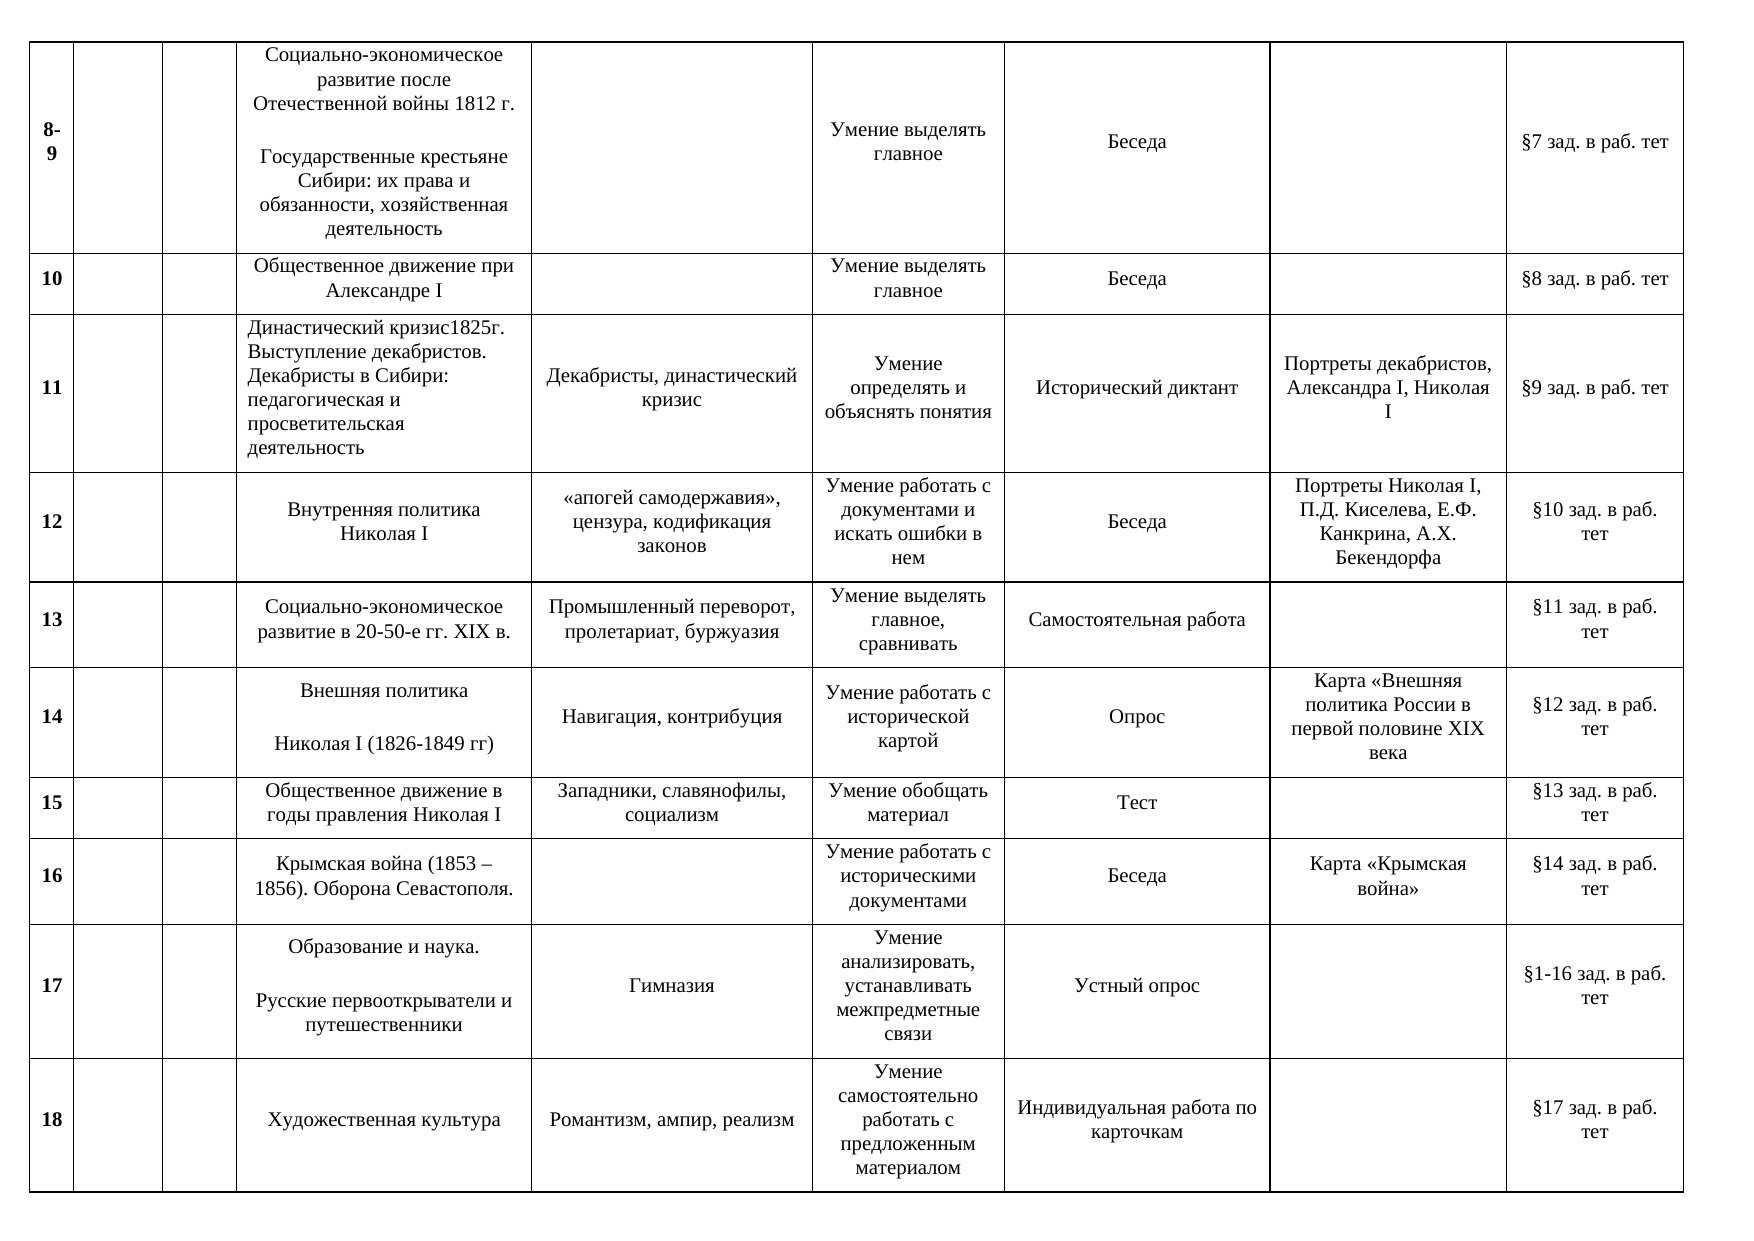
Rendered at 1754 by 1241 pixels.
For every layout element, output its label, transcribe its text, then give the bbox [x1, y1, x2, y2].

table_cell [74, 1059, 162, 1191]
table_cell [1271, 254, 1506, 314]
table_cell Внутренняя политика Николая I [237, 473, 531, 581]
table_cell [74, 583, 162, 667]
table_cell Промышленный переворот, пролетариат, буржуазия [532, 583, 812, 667]
table_cell §14 зад. в раб. тет [1507, 839, 1683, 924]
table_cell Романтизм, ампир, реализм [532, 1059, 812, 1191]
table_cell Гимназия [532, 925, 812, 1058]
table_cell §8 зад. в раб. тет [1507, 254, 1683, 314]
table_cell Западники, славянофилы, социализм [532, 778, 812, 838]
table_cell [74, 778, 162, 838]
table_cell §10 зад. в раб. тет [1507, 473, 1683, 581]
table_cell Портреты Николая I, П.Д. Киселева, Е.Ф. Канкрина, А.Х. Бекендорфа [1271, 473, 1506, 581]
table_cell [74, 315, 162, 472]
table_cell §7 зад. в раб. тет [1507, 43, 1683, 252]
table_cell [163, 778, 236, 838]
table_cell Навигация, контрибуция [532, 668, 812, 777]
table_cell [532, 43, 812, 252]
table_cell [1271, 925, 1506, 1058]
table_cell Художественная культура [237, 1059, 531, 1191]
table_cell Умение работать с исторической картой [813, 668, 1004, 777]
table_cell Карта «Внешняя политика России в первой половине XIX века [1271, 668, 1506, 777]
table_cell 10 [30, 254, 73, 314]
table_cell [1271, 43, 1506, 252]
table_cell 13 [30, 583, 73, 667]
table_cell Декабристы, династический кризис [532, 315, 812, 472]
table_cell Умение выделять главное [813, 254, 1004, 314]
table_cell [813, 43, 1004, 252]
table_cell Общественное движение в годы правления Николая I [237, 778, 531, 838]
table_cell Карта «Крымская война» [1271, 839, 1506, 924]
table_cell Социально-экономическое развитие в 20-50-е гг. XIX в. [237, 583, 531, 667]
table_cell [1271, 583, 1506, 667]
table_cell 11 [30, 315, 73, 472]
table_cell [1271, 1059, 1506, 1191]
table_cell [163, 925, 236, 1058]
table_cell Крымская война (1853 – 1856). Оборона Севастополя. [237, 839, 531, 924]
table_cell «апогей самодержавия», цензура, кодификация законов [532, 473, 812, 581]
table_cell [74, 43, 162, 252]
table_cell [74, 839, 162, 924]
table_cell Умение работать с историческими документами [813, 839, 1004, 924]
table_cell [74, 254, 162, 314]
table_cell §17 зад. в раб. тет [1507, 1059, 1683, 1191]
table_cell 12 [30, 473, 73, 581]
table_cell Индивидуальная работа по карточкам [1005, 1059, 1269, 1191]
table_cell [163, 583, 236, 667]
table_cell Умение самостоятельно работать с предложенным материалом [813, 1059, 1004, 1191]
table_cell [532, 839, 812, 924]
table_cell Устный опрос [1005, 925, 1269, 1058]
table_cell Умение обобщать материал [813, 778, 1004, 838]
table_cell §11 зад. в раб. тет [1507, 583, 1683, 667]
table_cell Умение анализировать, устанавливать межпредметные связи [813, 925, 1004, 1058]
table_cell 17 [30, 925, 73, 1058]
table_cell 14 [30, 668, 73, 777]
table_cell Тест [1005, 778, 1269, 838]
table_cell Опрос [1005, 668, 1269, 777]
table_cell [163, 473, 236, 581]
table_cell [74, 925, 162, 1058]
table_cell Внешняя политика Николая I (1826-1849 гг) [237, 668, 531, 777]
table_cell 15 [30, 778, 73, 838]
table_cell [163, 668, 236, 777]
table_cell [163, 839, 236, 924]
table_cell §13 зад. в раб. тет [1507, 778, 1683, 838]
table_cell [74, 668, 162, 777]
table_cell Беседа [1005, 43, 1269, 252]
table_cell [1271, 778, 1506, 838]
table_cell §12 зад. в раб. тет [1507, 668, 1683, 777]
table_cell Общественное движение при Александре I [237, 254, 531, 314]
table_cell Династический кризис1825г. Выступление декабристов. Декабристы в Сибири: педагогическая и просветительская деятельность [237, 315, 531, 472]
table_cell [163, 315, 236, 472]
table_cell Беседа [1005, 839, 1269, 924]
table_cell Социально-экономическое развитие после Отечественной войны 1812 г. Государственные крестьяне Сибири: их права и обязанности, хозяйственная деятельность [237, 43, 531, 252]
table_cell [532, 254, 812, 314]
table_cell Исторический диктант [1005, 315, 1269, 472]
table_cell Беседа [1005, 473, 1269, 581]
table_cell Самостоятельная работа [1005, 583, 1269, 667]
table_cell Портреты декабристов, Александра I, Николая I [1271, 315, 1506, 472]
table_cell Беседа [1005, 254, 1269, 314]
table_cell Умение работать с документами и искать ошибки в нем [813, 473, 1004, 581]
table_cell 8-9 [30, 43, 73, 252]
table_cell [163, 43, 236, 252]
table_cell Умение выделять главное, сравнивать [813, 583, 1004, 667]
table_cell [163, 1059, 236, 1191]
table_cell [163, 254, 236, 314]
table_cell Умение определять и объяснять понятия [813, 315, 1004, 472]
table_cell §9 зад. в раб. тет [1507, 315, 1683, 472]
table_cell [74, 473, 162, 581]
table_cell Образование и наука. Русские первооткрыватели и путешественники [237, 925, 531, 1058]
table_cell 16 [30, 839, 73, 924]
table_cell §1-16 зад. в раб. тет [1507, 925, 1683, 1058]
table_cell 18 [30, 1059, 73, 1191]
